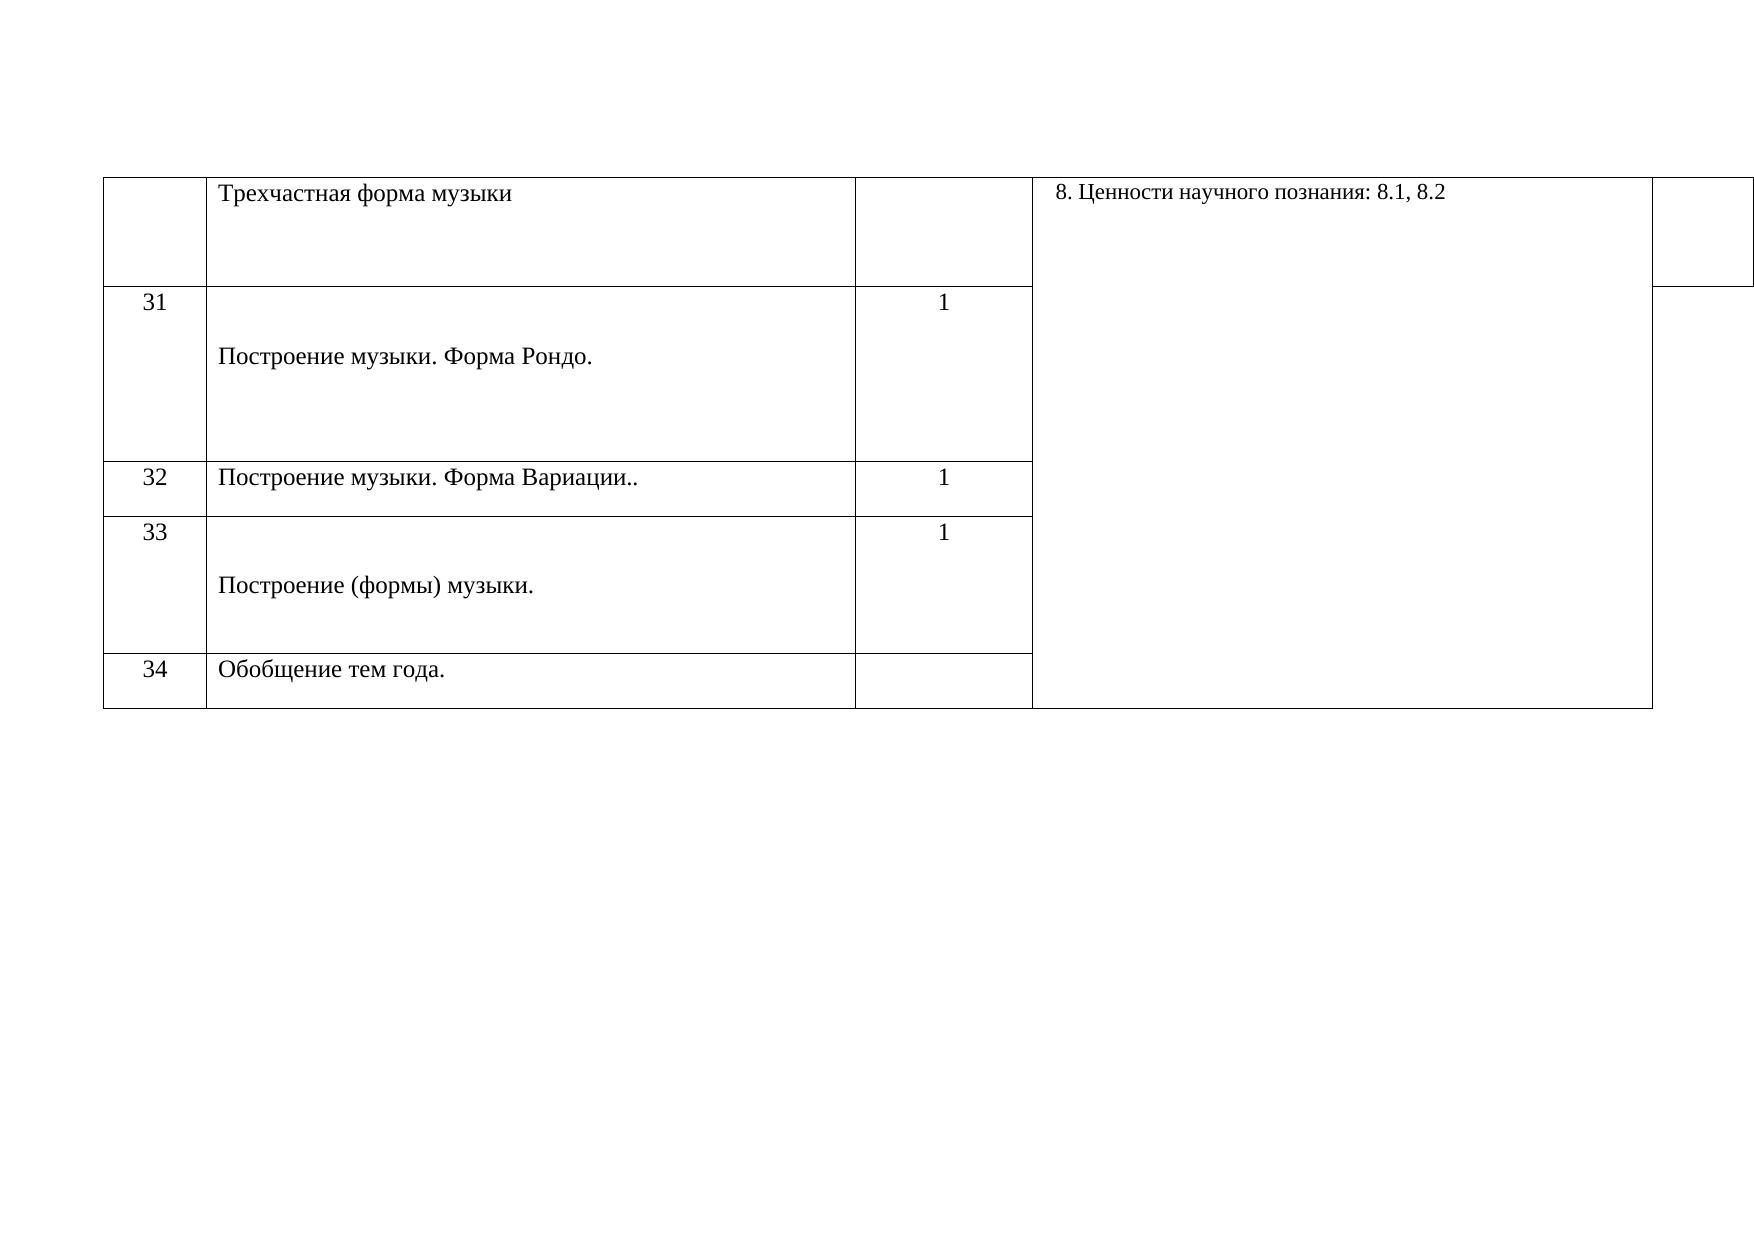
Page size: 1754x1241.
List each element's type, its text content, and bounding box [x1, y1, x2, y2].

table_cell 34 [104, 654, 206, 708]
table_cell [856, 654, 1032, 708]
table_cell Обобщение тем года. [207, 654, 855, 708]
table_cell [207, 178, 855, 286]
table_cell 31 [104, 287, 206, 461]
table_cell 30 [104, 178, 206, 286]
table_cell 1 [856, 462, 1032, 516]
table_cell 32 [104, 462, 206, 516]
table_cell 1 [856, 178, 1032, 286]
table_cell Построение музыки. Форма Рондо. [207, 287, 855, 461]
table_cell 1 [856, 517, 1032, 653]
table_cell 1 [856, 287, 1032, 461]
table_cell Построение музыки. Форма Вариации.. [207, 462, 855, 516]
table_cell Построение (формы) музыки. [207, 517, 855, 653]
table_cell 33 [104, 517, 206, 653]
